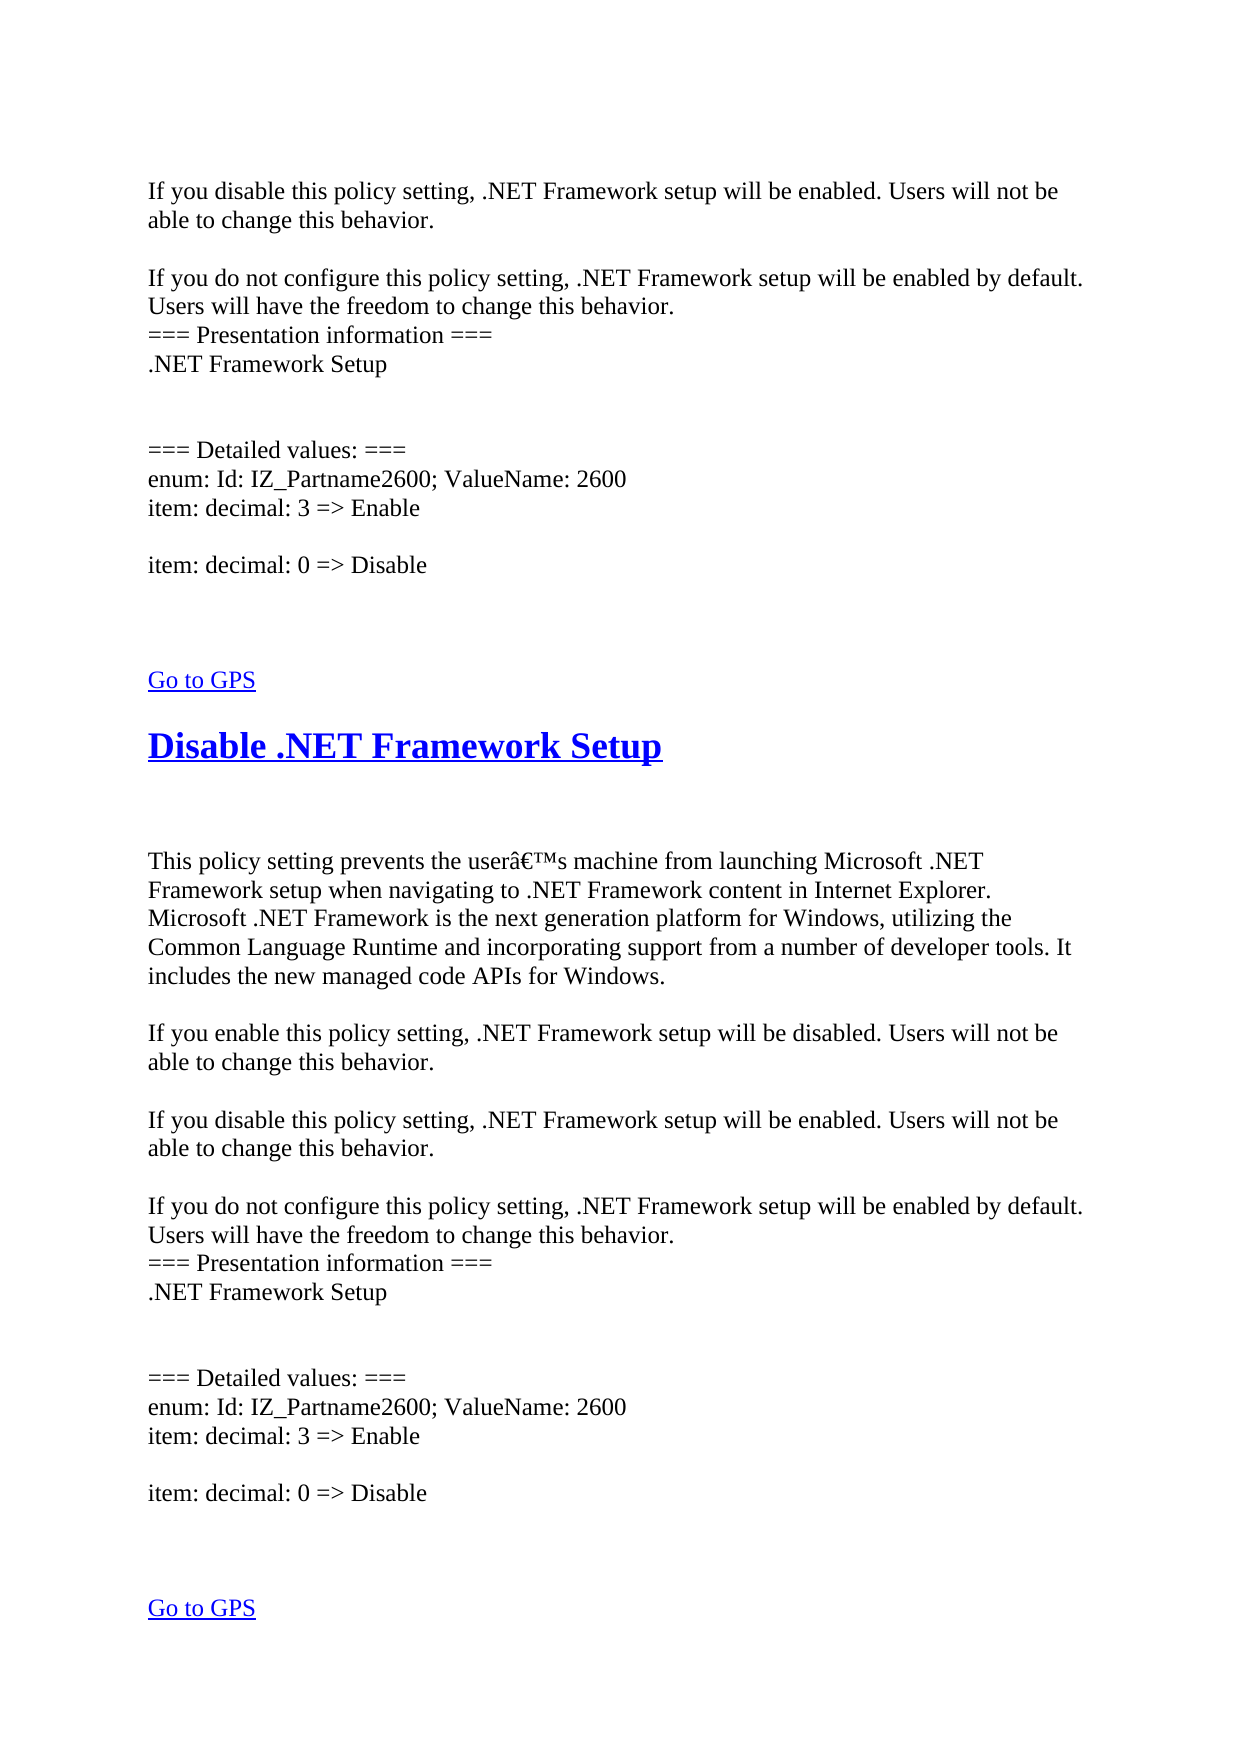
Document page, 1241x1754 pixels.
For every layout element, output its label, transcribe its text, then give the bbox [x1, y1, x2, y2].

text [148, 846, 1093, 1622]
text Disable .NET Framework Setup [148, 723, 1093, 766]
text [148, 148, 1093, 694]
